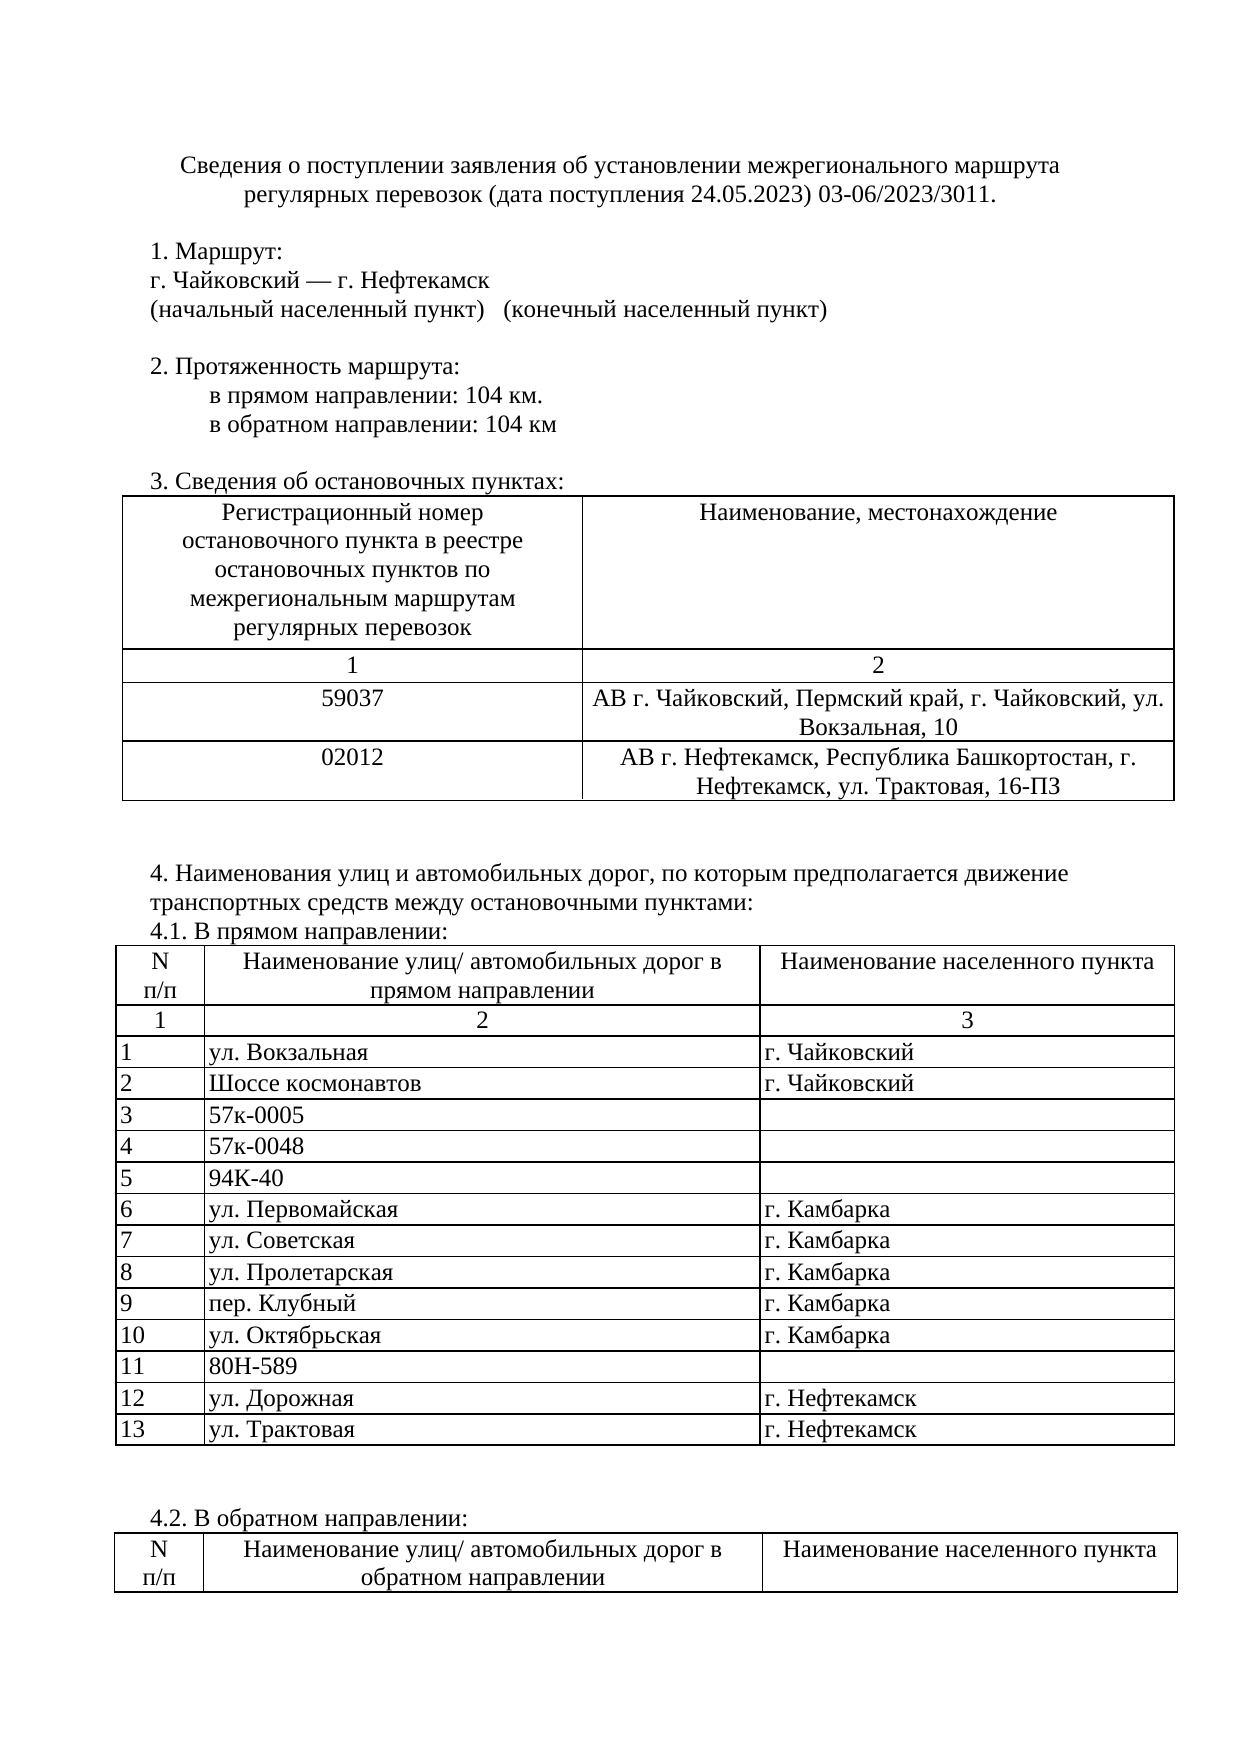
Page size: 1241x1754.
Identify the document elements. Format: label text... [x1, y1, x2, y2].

table_cell г. Камбарка [761, 1257, 1174, 1287]
table_cell 1 [117, 1037, 204, 1067]
text 4. Наименования улиц и автомобильных дорог, по которым предполагается движение транспортных средств между остановочными пунктами: [150, 858, 1090, 916]
text (начальный населенный пункт) (конечный населенный пункт) [150, 294, 1090, 322]
table_cell ул. Октябрьская [205, 1320, 759, 1350]
table_cell г. Чайковский [761, 1068, 1174, 1098]
table_cell [761, 1131, 1174, 1161]
table_cell ул. Дорожная [205, 1383, 759, 1413]
text 2. Протяженность маршрута: [150, 351, 1090, 380]
table_cell [761, 1100, 1174, 1130]
table_header N п/п [115, 1534, 203, 1591]
table_header N п/п [117, 946, 204, 1004]
table_cell г. Нефтекамск [761, 1415, 1174, 1444]
table_cell 3 [761, 1006, 1174, 1035]
table_cell 57к-0048 [205, 1131, 759, 1161]
table_cell 1 [117, 1006, 204, 1035]
table_header Наименование населенного пункта [763, 1534, 1177, 1591]
table_cell АВ г. Чайковский, Пермский край, г. Чайковский, ул. Вокзальная, 10 [583, 683, 1173, 740]
table_cell 6 [117, 1194, 204, 1224]
table_cell 2 [205, 1006, 759, 1035]
table_cell 2 [583, 650, 1173, 681]
table_cell 12 [117, 1383, 204, 1413]
table_cell АВ г. Нефтекамск, Республика Башкортостан, г. Нефтекамск, ул. Трактовая, 16-ПЗ [583, 742, 1173, 799]
table_cell 59037 [123, 683, 582, 740]
table_cell [761, 1352, 1174, 1381]
table_cell 7 [117, 1226, 204, 1256]
table_cell 57к-0005 [205, 1100, 759, 1130]
table_cell г. Чайковский [761, 1037, 1174, 1067]
text 3. Сведения об остановочных пунктах: [150, 466, 1090, 495]
table_cell ул. Первомайская [205, 1194, 759, 1224]
table_cell [761, 1163, 1174, 1193]
table_cell 94К-40 [205, 1163, 759, 1193]
table_header Наименование населенного пункта [761, 946, 1174, 1004]
table_cell 11 [117, 1352, 204, 1381]
table_cell ул. Вокзальная [205, 1037, 759, 1067]
table_header Регистрационный номер остановочного пункта в реестре остановочных пунктов по межрегиональным маршрутам регулярных перевозок [123, 497, 582, 648]
table_cell г. Камбарка [761, 1320, 1174, 1350]
table_cell г. Нефтекамск [761, 1383, 1174, 1413]
table_cell 8 [117, 1257, 204, 1287]
text в прямом направлении: 104 км. [150, 380, 1090, 409]
table_cell 02012 [123, 742, 582, 799]
table_cell 1 [123, 650, 582, 681]
text г. Чайковский — г. Нефтекамск [150, 265, 1090, 294]
text 1. Маршрут: [150, 236, 1090, 265]
table_cell 4 [117, 1131, 204, 1161]
table_cell 10 [117, 1320, 204, 1350]
table_cell 3 [117, 1100, 204, 1130]
table_cell г. Камбарка [761, 1226, 1174, 1256]
table_cell 13 [117, 1415, 204, 1444]
text 4.1. В прямом направлении: [150, 916, 1090, 945]
table_cell 9 [117, 1289, 204, 1318]
text 4.2. В обратном направлении: [150, 1503, 1090, 1532]
table_cell г. Камбарка [761, 1289, 1174, 1318]
table_cell г. Камбарка [761, 1194, 1174, 1224]
table_cell Шоссе космонавтов [205, 1068, 759, 1098]
table_cell ул. Трактовая [205, 1415, 759, 1444]
table_cell 5 [117, 1163, 204, 1193]
table_cell 2 [117, 1068, 204, 1098]
text в обратном направлении: 104 км [150, 409, 1090, 437]
table_header Наименование, местонахождение [583, 497, 1173, 648]
text Сведения о поступлении заявления об установлении межрегионального маршрута регулярных перевозок (дата поступления 24.05.2023) 03-06/2023/3011. [150, 150, 1090, 207]
table_cell 80Н-589 [205, 1352, 759, 1381]
table_cell ул. Пролетарская [205, 1257, 759, 1287]
table_header Наименование улиц/ автомобильных дорог в прямом направлении [205, 946, 759, 1004]
table_cell ул. Советская [205, 1226, 759, 1256]
table_header Наименование улиц/ автомобильных дорог в обратном направлении [204, 1534, 762, 1591]
table_cell пер. Клубный [205, 1289, 759, 1318]
